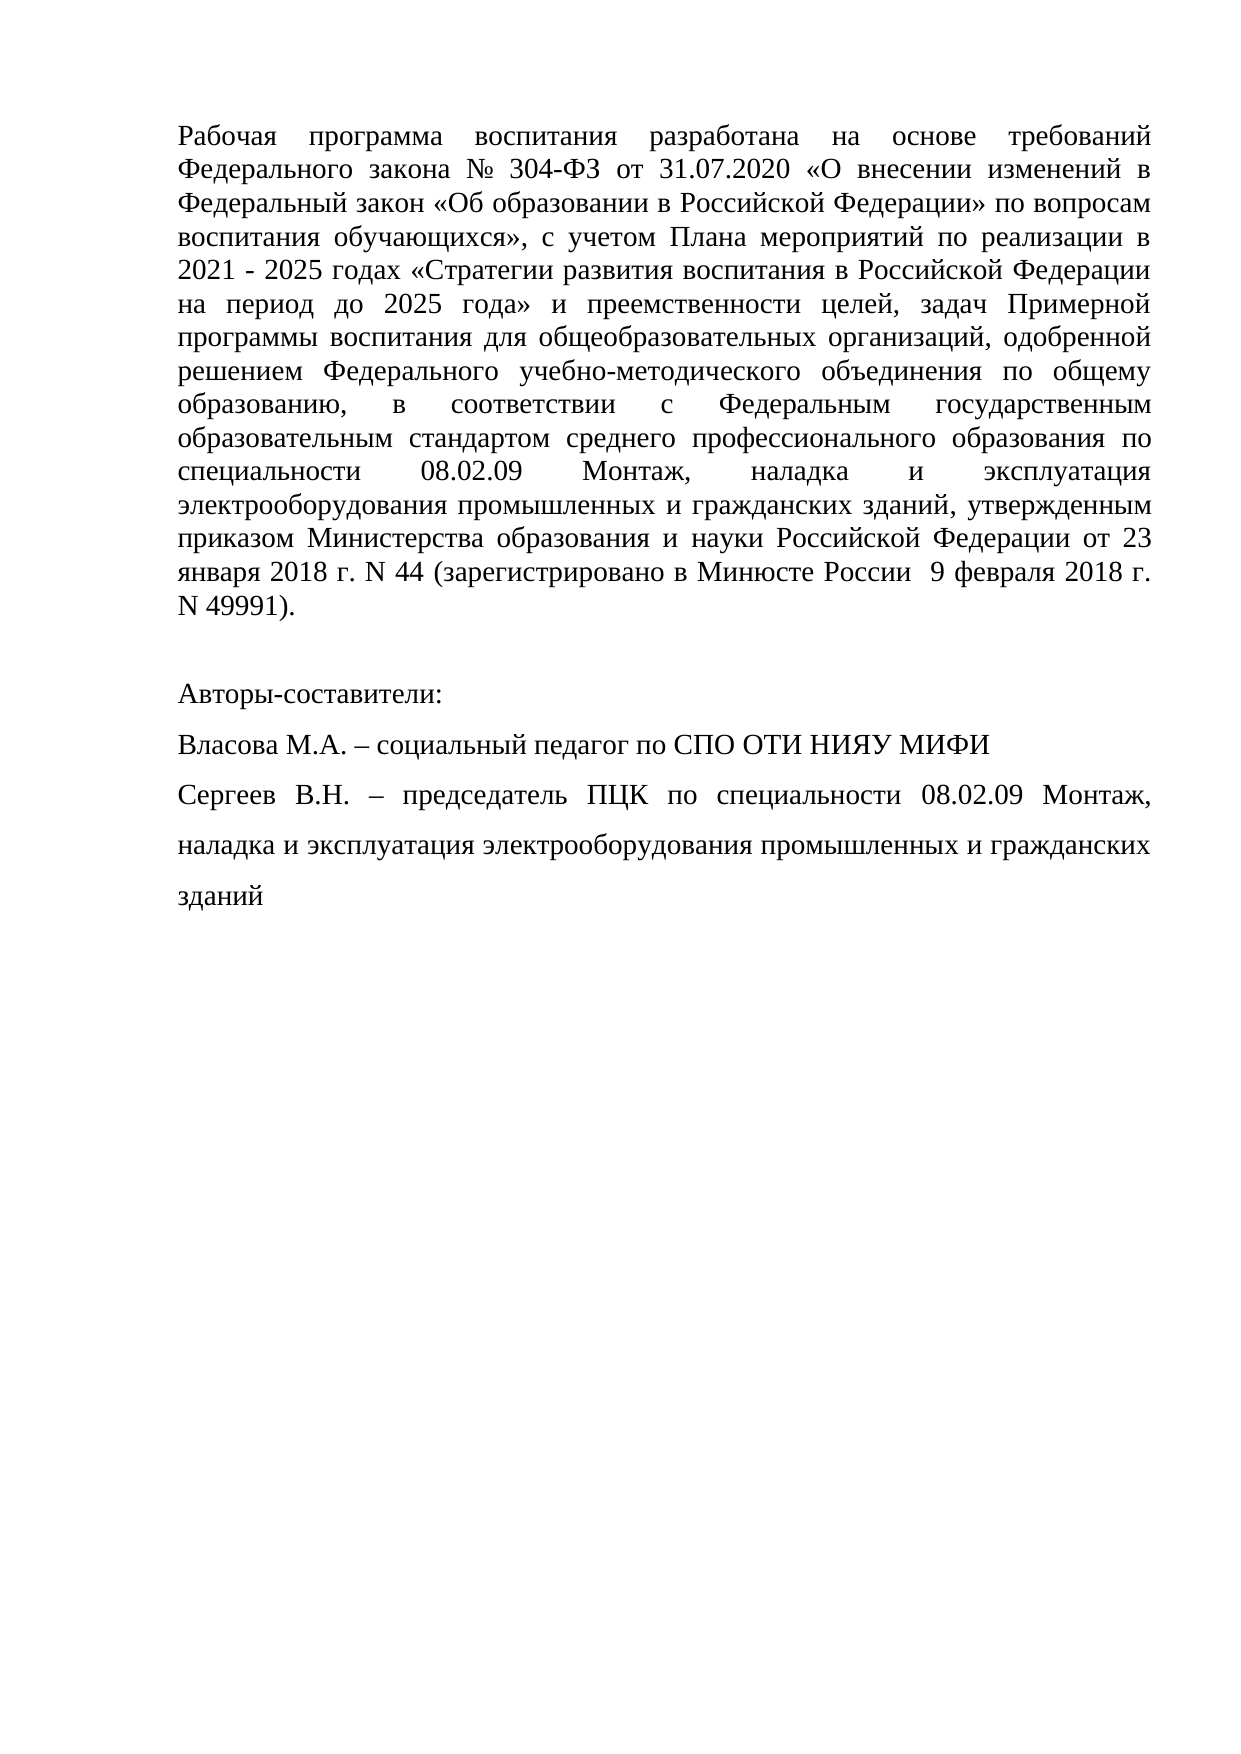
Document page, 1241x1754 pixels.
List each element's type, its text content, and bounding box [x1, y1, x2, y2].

text Сергеев В.Н. – председатель ПЦК по специальности 08.02.09 Монтаж, наладка и эксплуатация электрооборудования промышленных и гражданских зданий [177, 777, 1152, 911]
text Авторы-составители: [177, 676, 1152, 710]
text Власова М.А. – социальный педагог по СПО ОТИ НИЯУ МИФИ [177, 727, 1152, 760]
text Рабочая программа воспитания разработана на основе требований Федерального закона № 304-ФЗ от 31.07.2020 «О внесении изменений в Федеральный закон «Об образовании в Российской Федерации» по вопросам воспитания обучающихся», с учетом Плана мероприятий по реализации в 2021 - 2025 годах «Стратегии развития воспитания в Российской Федерации на период до 2025 года» и преемственности целей, задач Примерной программы воспитания для общеобразовательных организаций, одобренной решением Федерального учебно-методического объединения по общему образованию, в соответствии с Федеральным государственным образовательным стандартом среднего профессионального образования по специальности 08.02.09 Монтаж, наладка и эксплуатация электрооборудования промышленных и гражданских зданий, утвержденным приказом Министерства образования и науки Российской Федерации от 23 января 2018 г. N 44 (зарегистрировано в Минюсте России 9 февраля 2018 г. N 49991). [177, 118, 1152, 621]
